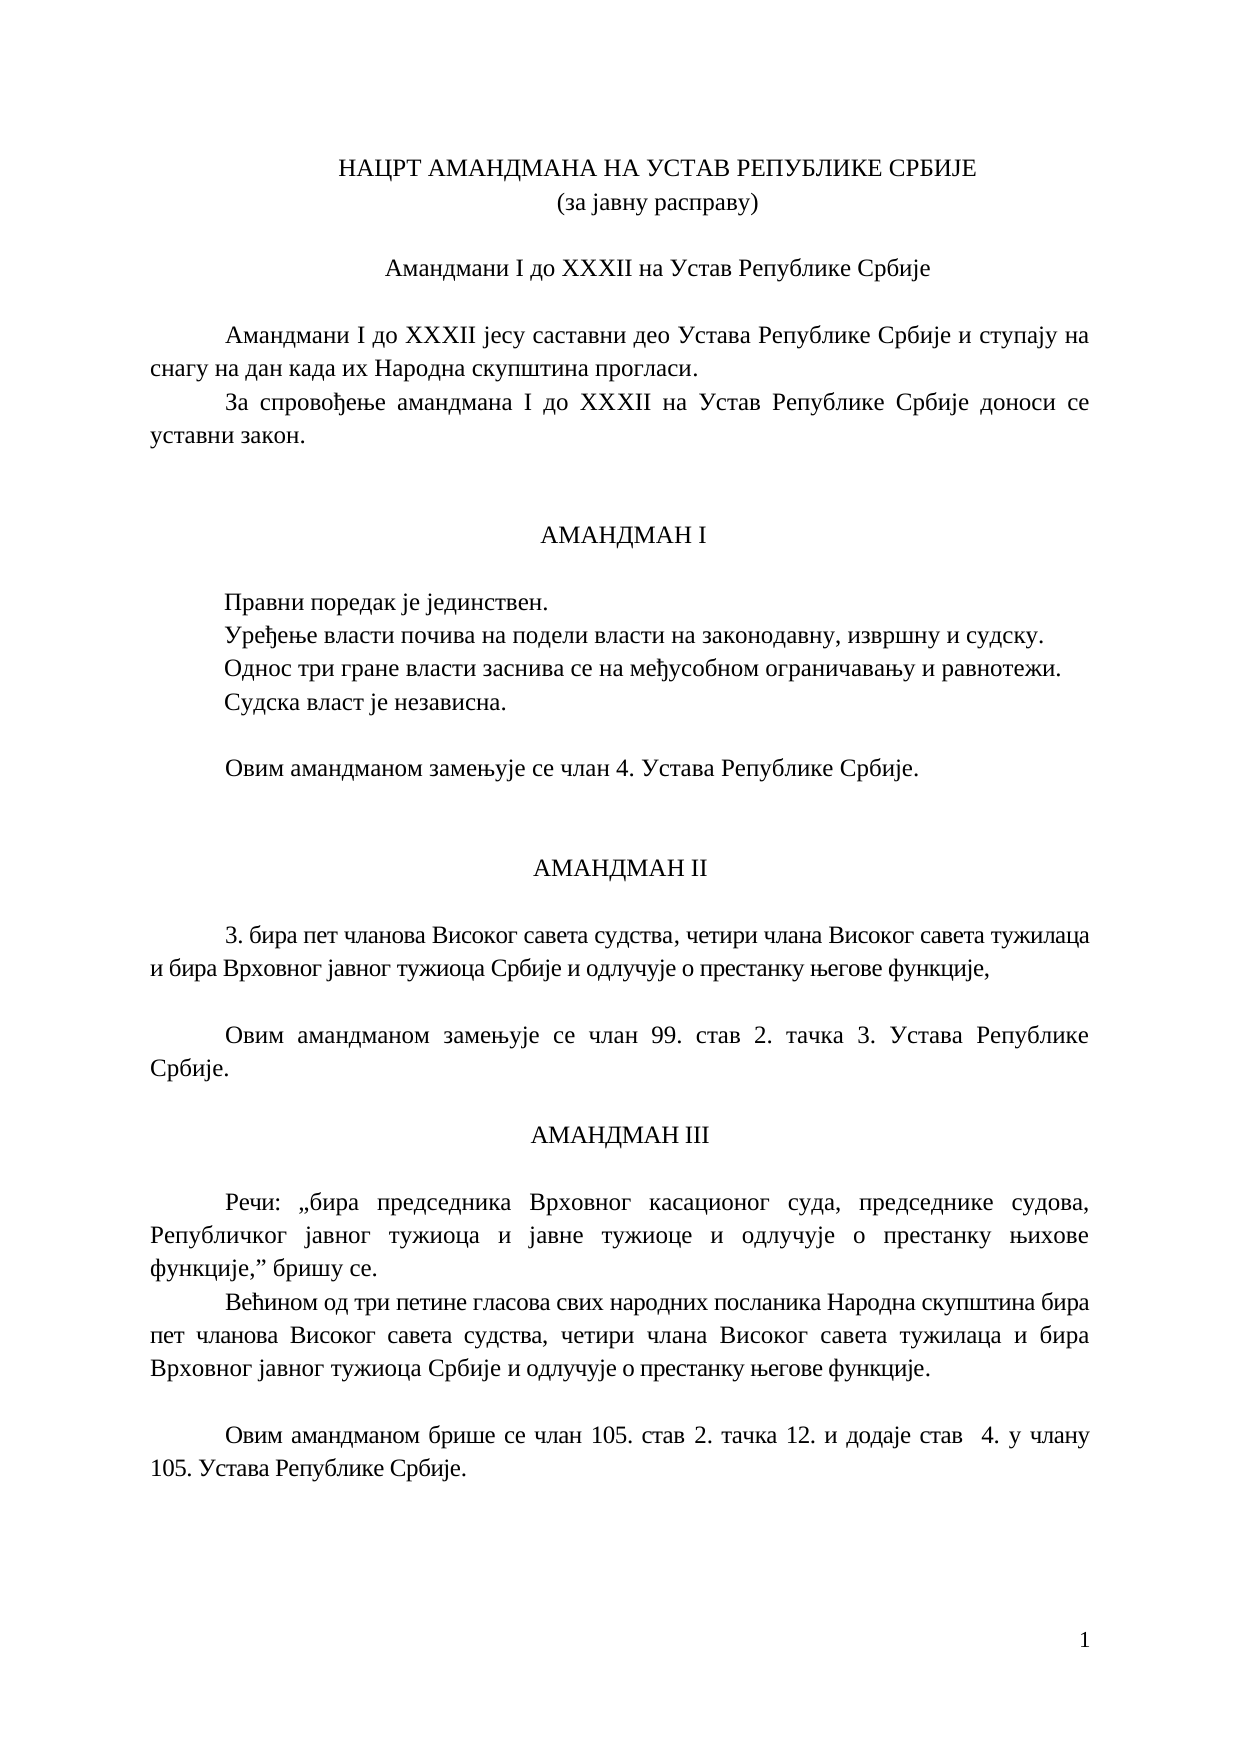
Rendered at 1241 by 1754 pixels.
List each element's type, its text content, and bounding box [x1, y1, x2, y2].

text Речи: „бира председника Врховног касационог суда, председнике судова, Републичког јавног тужиоца и јавне тужиоце и одлучује о престанку њихове функције,” бришу се. [150, 1183, 1090, 1283]
text Уређење власти почива на подели власти на законодавну, извршну и судску. [150, 617, 1090, 650]
text 3. бира пет чланова Високог савета судства, четири члана Високог савета тужилаца и бира Врховног јавног тужиоца Србије и одлучује о престанку његове функције, [150, 917, 1090, 983]
text АМАНДМАН I [150, 517, 1090, 550]
text (за јавну расправу) [150, 183, 1090, 217]
text НАЦРТ АМАНДМАНА НА УСТАВ РЕПУБЛИКЕ СРБИЈЕ [150, 150, 1090, 183]
text Амандмани I до XXXII јесу саставни део Устава Републике Србије и ступају на снагу на дан када их Народна скупштина прогласи. [150, 317, 1090, 383]
text За спровођење амандмана I до XXXII на Устав Републике Србије доноси се уставни закон. [150, 383, 1090, 450]
text Амандмани I до XXXII на Устав Републике Србије [150, 250, 1090, 283]
text Овим амандманом замењује се члан 4. Устава Републике Србије. [150, 750, 1090, 783]
text АМАНДМАН III [150, 1117, 1090, 1150]
text Већином од три петине гласова свих народних посланика Народна скупштина бира пет чланова Високог савета судства, четири члана Високог савета тужилаца и бира Врховног јавног тужиоца Србије и одлучује о престанку његове функције. [150, 1283, 1090, 1383]
text Судска власт је независна. [150, 683, 1090, 717]
text АМАНДМАН II [150, 850, 1090, 883]
text Правни поредак је јединствен. [150, 583, 1090, 617]
text Овим амандманом брише се члан 105. став 2. тачка 12. и додаје став 4. у члану 105. Устава Републике Србије. [150, 1417, 1090, 1483]
text Однос три гране власти заснива се на међусобном ограничавању и равнотежи. [150, 650, 1090, 683]
text Овим амандманом замењује се члан 99. став 2. тачка 3. Устава Републике Србије. [150, 1017, 1090, 1083]
